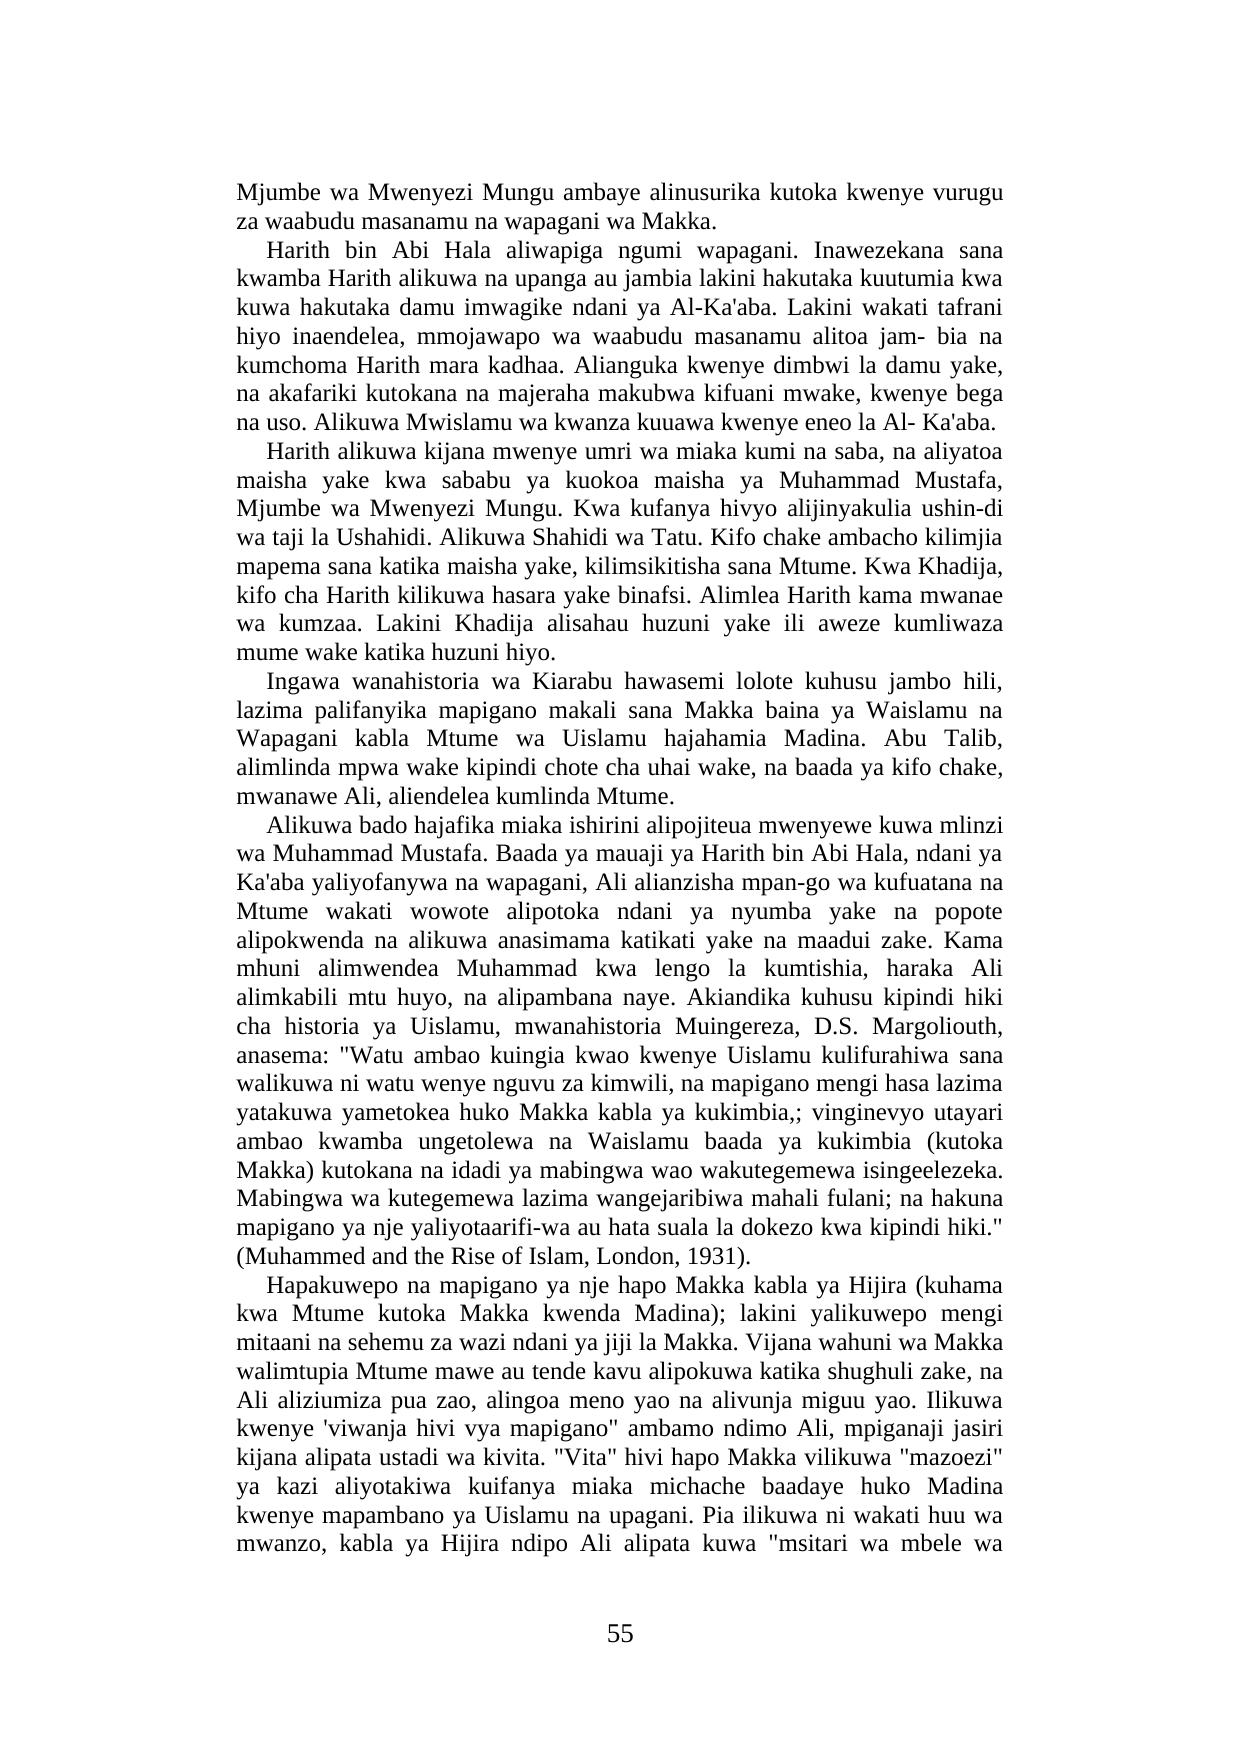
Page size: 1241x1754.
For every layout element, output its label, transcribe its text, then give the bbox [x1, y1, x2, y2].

text Ingawa wanahistoria wa Kiarabu hawasemi lolote kuhusu jambo hili, lazima palifanyika mapigano makali sana Makka baina ya Waislamu na Wapagani kabla Mtume wa Uislamu hajahamia Madina. Abu Talib, alimlinda mpwa wake kipindi chote cha uhai wake, na baada ya kifo chake, mwanawe Ali, aliendelea kumlinda Mtume. [236, 666, 1004, 810]
text Harith bin Abi Hala aliwapiga ngumi wapagani. Inawezekana sana kwamba Harith alikuwa na upanga au jambia lakini hakutaka kuutumia kwa kuwa hakutaka damu imwagike ndani ya Al-Ka'aba. Lakini wakati tafrani hiyo inaendelea, mmojawapo wa waabudu masanamu alitoa jam- bia na kumchoma Harith mara kadhaa. Alianguka kwenye dimbwi la damu yake, na akafariki kutokana na majeraha makubwa kifuani mwake, kwenye bega na uso. Alikuwa Mwislamu wa kwanza kuuawa kwenye eneo la Al- Ka'aba. [236, 235, 1004, 436]
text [236, 1270, 1004, 1557]
text Alikuwa bado hajafika miaka ishirini alipojiteua mwenyewe kuwa mlinzi wa Muhammad Mustafa. Baada ya mauaji ya Harith bin Abi Hala, ndani ya Ka'aba yaliyofanywa na wapagani, Ali alianzisha mpan-go wa kufuatana na Mtume wakati wowote alipotoka ndani ya nyumba yake na popote alipokwenda na alikuwa anasimama katikati yake na maadui zake. Kama mhuni alimwendea Muhammad kwa lengo la kumtishia, haraka Ali alimkabili mtu huyo, na alipambana naye. Akiandika kuhusu kipindi hiki cha historia ya Uislamu, mwanahistoria Muingereza, D.S. Margoliouth, anasema: "Watu ambao kuingia kwao kwenye Uislamu kulifurahiwa sana walikuwa ni watu wenye nguvu za kimwili, na mapigano mengi hasa lazima yatakuwa yametokea huko Makka kabla ya kukimbia,; vinginevyo utayari ambao kwamba ungetolewa na Waislamu baada ya kukimbia (kutoka Makka) kutokana na idadi ya mabingwa wao wakutegemewa isingeelezeka. Mabingwa wa kutegemewa lazima wangejaribiwa mahali fulani; na hakuna mapigano ya nje yaliyotaarifi-wa au hata suala la dokezo kwa kipindi hiki." (Muhammed and the Rise of Islam, London, 1931). [236, 810, 1004, 1270]
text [236, 177, 1004, 235]
text Harith alikuwa kijana mwenye umri wa miaka kumi na saba, na aliyatoa maisha yake kwa sababu ya kuokoa maisha ya Muhammad Mustafa, Mjumbe wa Mwenyezi Mungu. Kwa kufanya hivyo alijinyakulia ushin-di wa taji la Ushahidi. Alikuwa Shahidi wa Tatu. Kifo chake ambacho kilimjia mapema sana katika maisha yake, kilimsikitisha sana Mtume. Kwa Khadija, kifo cha Harith kilikuwa hasara yake binafsi. Alimlea Harith kama mwanae wa kumzaa. Lakini Khadija alisahau huzuni yake ili aweze kumliwaza mume wake katika huzuni hiyo. [236, 436, 1004, 666]
